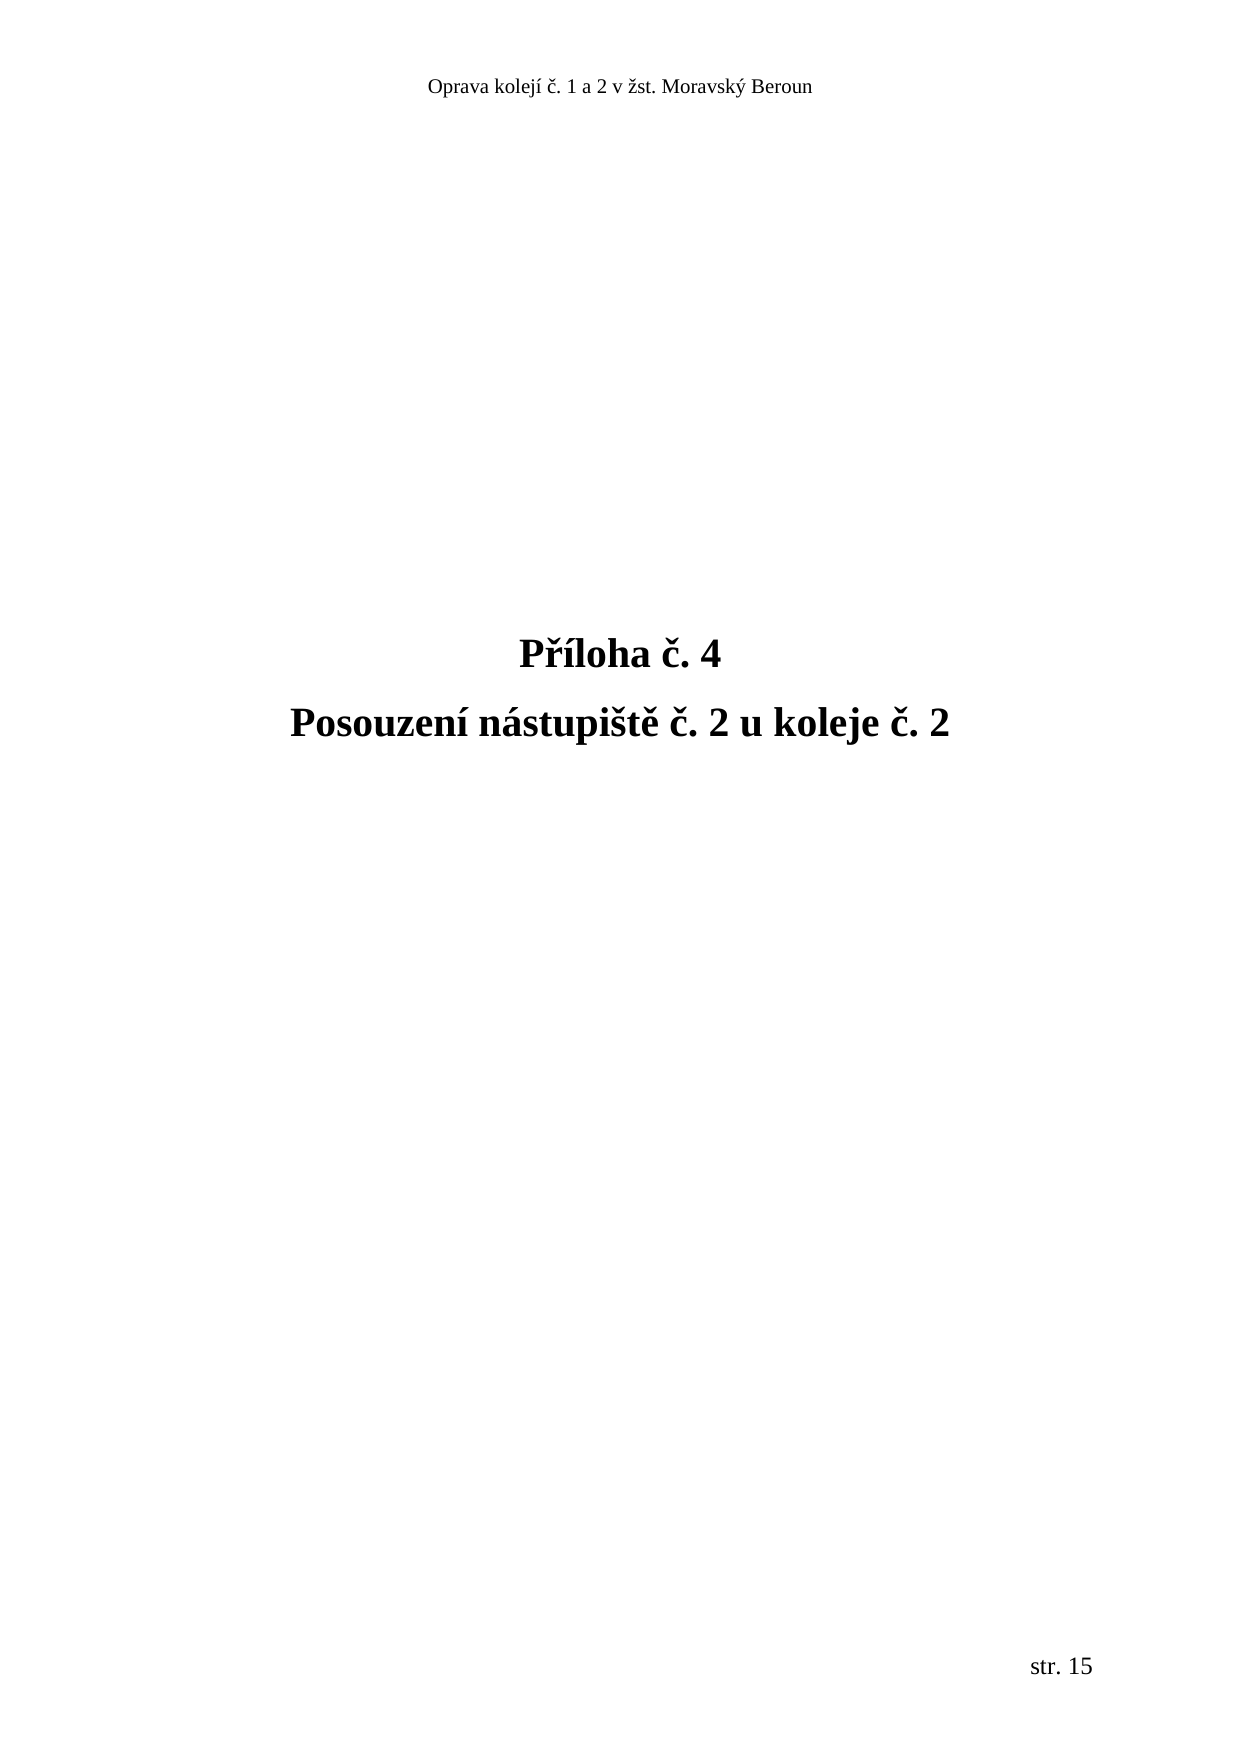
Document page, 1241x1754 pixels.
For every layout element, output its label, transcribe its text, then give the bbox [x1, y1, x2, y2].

text Posouzení nástupiště č. 2 u koleje č. 2 [148, 698, 1092, 746]
text Příloha č. 4 [148, 629, 1092, 677]
